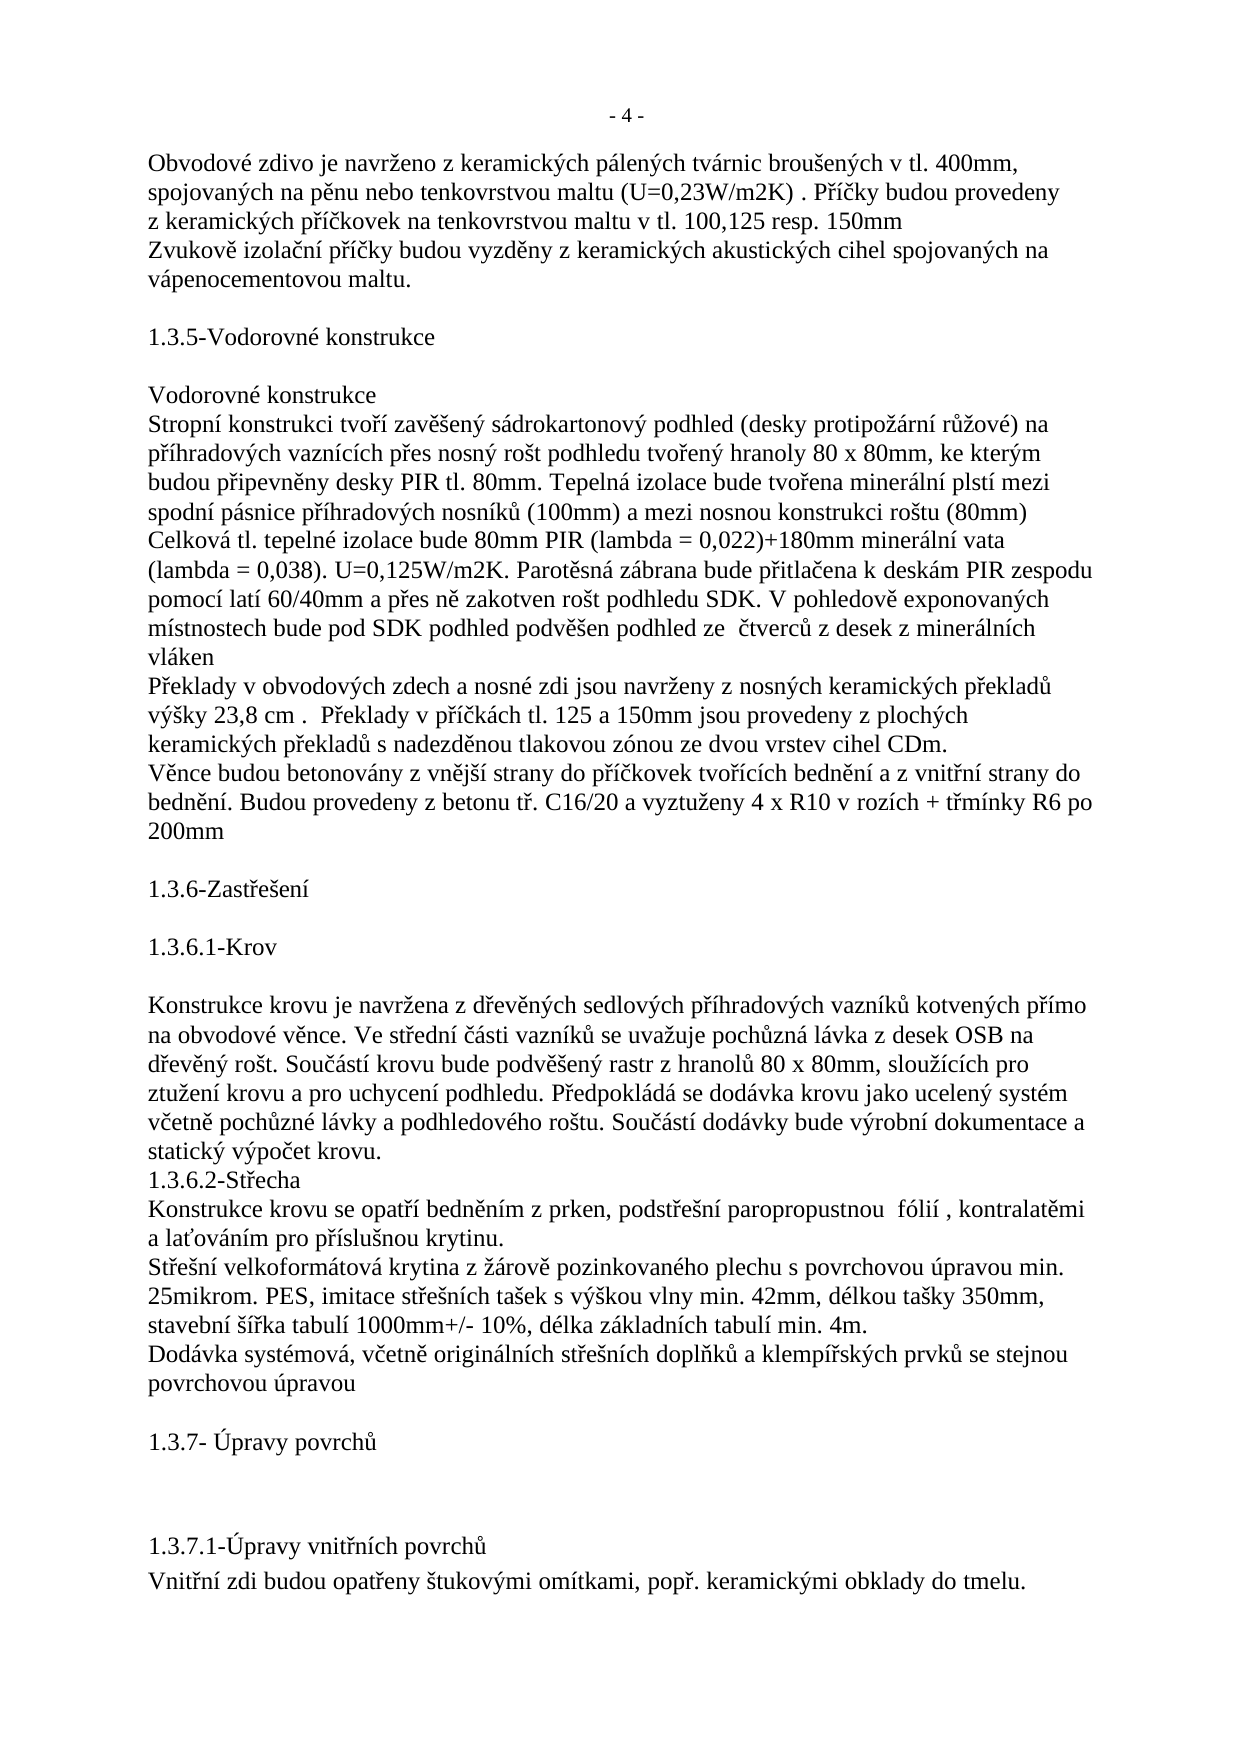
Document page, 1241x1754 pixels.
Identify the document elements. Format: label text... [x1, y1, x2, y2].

text Vnitřní zdi budou opatřeny štukovými omítkami, popř. keramickými obklady do tmelu. [148, 1566, 1093, 1594]
text 1.3.7- Úpravy povrchů [148, 1426, 1093, 1455]
text 1.3.6.1-Krov [148, 932, 1093, 961]
text Konstrukce krovu je navržena z dřevěných sedlových příhradových vazníků kotvených přímo na obvodové věnce. Ve střední části vazníků se uvažuje pochůzná lávka z desek OSB na dřevěný rošt. Součástí krovu bude podvěšený rastr z hranolů 80 x 80mm, sloužících pro ztužení krovu a pro uchycení podhledu. Předpokládá se dodávka krovu jako ucelený systém včetně pochůzné lávky a podhledového roštu. Součástí dodávky bude výrobní dokumentace a statický výpočet krovu. [148, 990, 1093, 1165]
text 1.3.5-Vodorovné konstrukce [148, 322, 1093, 351]
text Konstrukce krovu se opatří bedněním z prken, podstřešní paropropustnou fólií , kontralatěmi a laťováním pro příslušnou krytinu. [148, 1194, 1093, 1252]
text Vodorovné konstrukce [148, 380, 1093, 409]
text Zvukově izolační příčky budou vyzděny z keramických akustických cihel spojovaných na vápenocementovou maltu. [148, 235, 1093, 293]
text Dodávka systémová, včetně originálních střešních doplňků a klempířských prvků se stejnou povrchovou úpravou [148, 1339, 1093, 1397]
text Věnce budou betonovány z vnější strany do příčkovek tvořících bednění a z vnitřní strany do bednění. Budou provedeny z betonu tř. C16/20 a vyztuženy 4 x R10 v rozích + třmínky R6 po 200mm [148, 758, 1093, 845]
text Stropní konstrukci tvoří zavěšený sádrokartonový podhled (desky protipožární růžové) na příhradových vaznících přes nosný rošt podhledu tvořený hranoly 80 x 80mm, ke kterým budou připevněny desky PIR tl. 80mm. Tepelná izolace bude tvořena minerální plstí mezi spodní pásnice příhradových nosníků (100mm) a mezi nosnou konstrukci roštu (80mm) Celková tl. tepelné izolace bude 80mm PIR (lambda = 0,022)+180mm minerální vata (lambda = 0,038). U=0,125W/m2K. Parotěsná zábrana bude přitlačena k deskám PIR zespodu pomocí latí 60/40mm a přes ně zakotven rošt podhledu SDK. V pohledově exponovaných místnostech bude pod SDK podhled podvěšen podhled ze čtverců z desek z minerálních vláken [148, 409, 1093, 671]
text 1.3.6.2-Střecha [148, 1165, 1093, 1194]
text 1.3.6-Zastřešení [148, 874, 1093, 903]
text 1.3.7.1-Úpravy vnitřních povrchů [148, 1531, 1093, 1560]
text Překlady v obvodových zdech a nosné zdi jsou navrženy z nosných keramických překladů výšky 23,8 cm . Překlady v příčkách tl. 125 a 150mm jsou provedeny z plochých keramických překladů s nadezděnou tlakovou zónou ze dvou vrstev cihel CDm. [148, 671, 1093, 758]
text Střešní velkoformátová krytina z žárově pozinkovaného plechu s povrchovou úpravou min. 25mikrom. PES, imitace střešních tašek s výškou vlny min. 42mm, délkou tašky 350mm, stavební šířka tabulí 1000mm+/- 10%, délka základních tabulí min. 4m. [148, 1252, 1093, 1339]
text Obvodové zdivo je navrženo z keramických pálených tvárnic broušených v tl. 400mm, spojovaných na pěnu nebo tenkovrstvou maltu (U=0,23W/m2K) . Příčky budou provedeny z keramických příčkovek na tenkovrstvou maltu v tl. 100,125 resp. 150mm [148, 148, 1093, 235]
